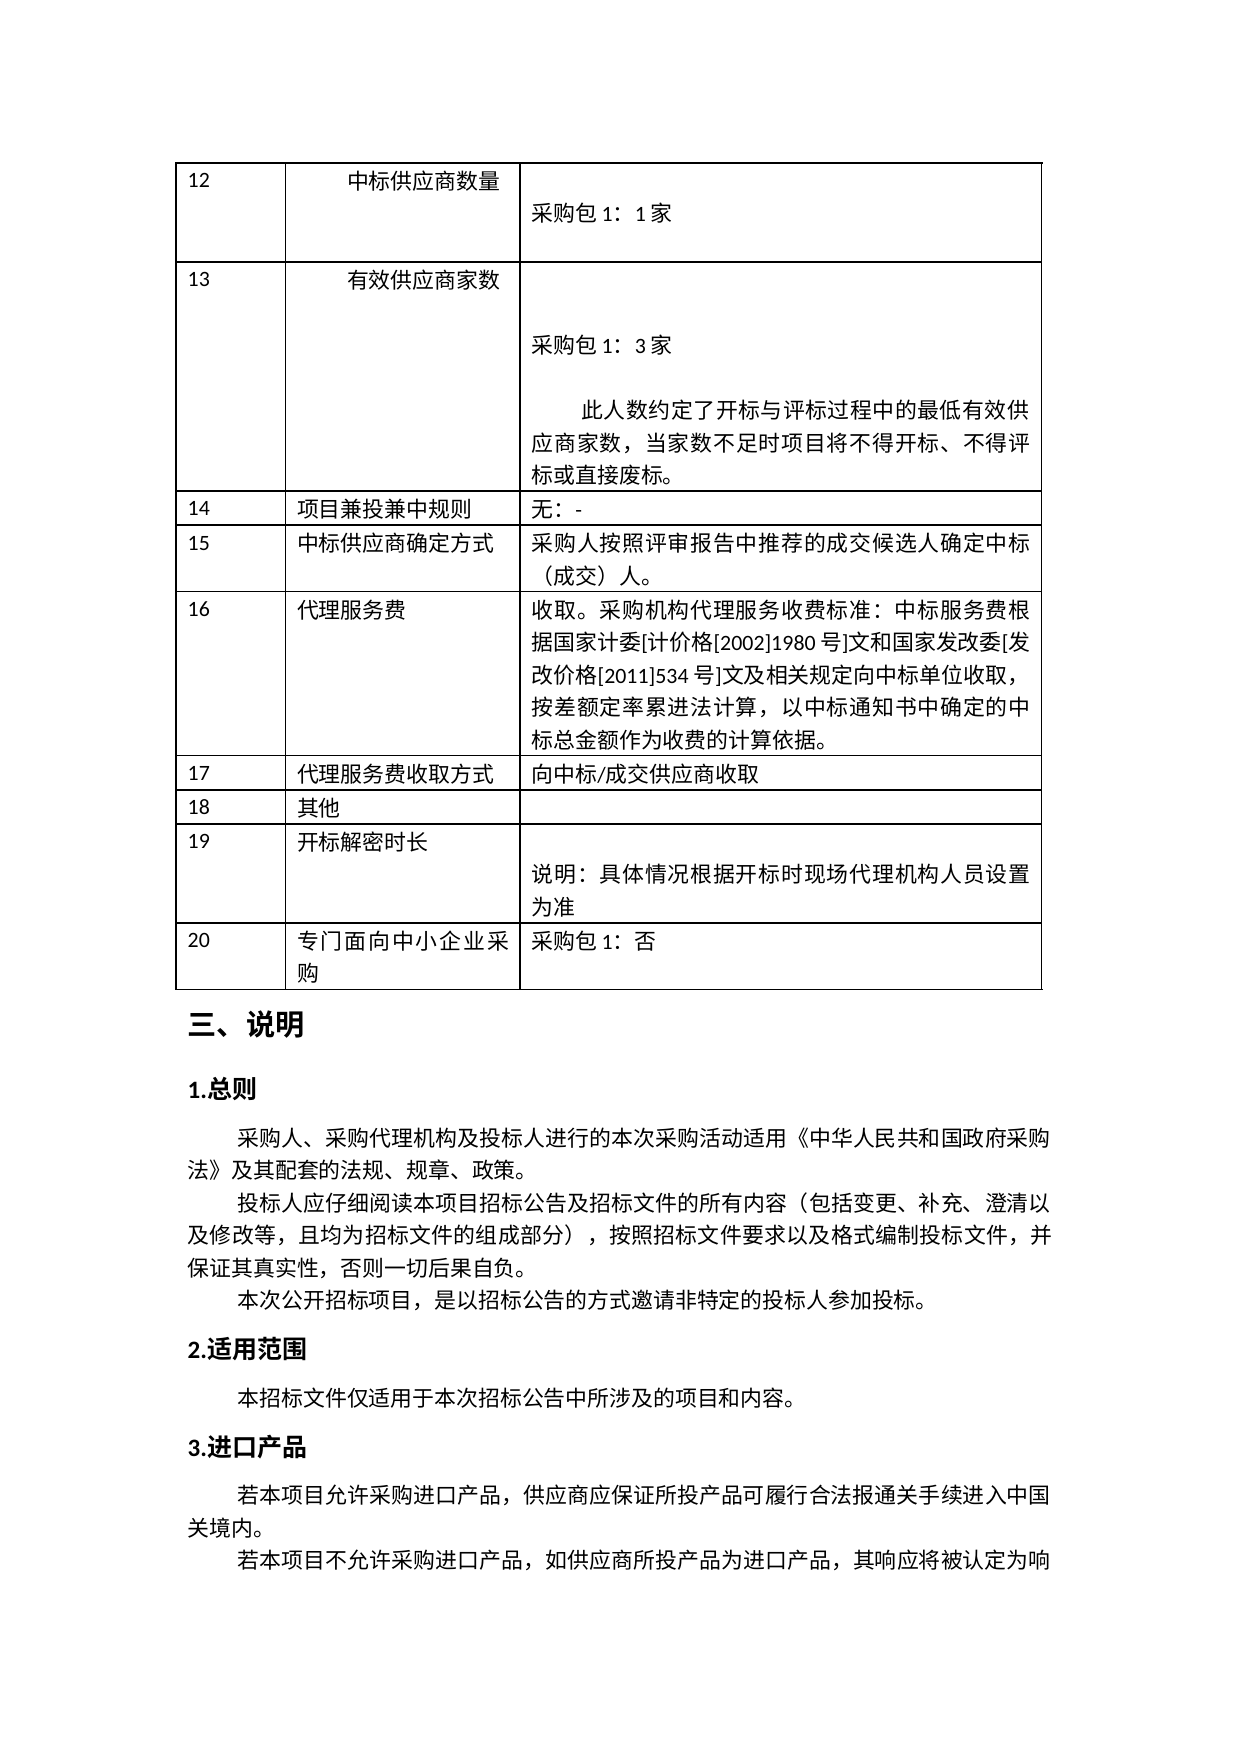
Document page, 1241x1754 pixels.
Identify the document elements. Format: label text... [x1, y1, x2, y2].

table_cell 代理服务费 [286, 592, 519, 755]
table_cell 专门面向中小企业采购 [286, 924, 519, 988]
table_cell 无：- [521, 492, 1041, 524]
table_cell 项目兼投兼中规则 [286, 492, 519, 524]
table_cell 14 [177, 492, 285, 524]
text 本次公开招标项目，是以招标公告的方式邀请非特定的投标人参加投标。 [187, 1283, 1053, 1315]
table_cell 18 [177, 791, 285, 823]
table_cell 13 [177, 263, 285, 490]
text 三、说明 [187, 990, 1053, 1055]
text 2.适用范围 [187, 1315, 1053, 1380]
table_cell 中标供应商确定方式 [286, 526, 519, 591]
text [187, 1543, 1053, 1575]
table_cell 17 [177, 756, 285, 789]
table_cell 开标解密时长 [286, 825, 519, 922]
table_cell 有效供应商家数 [286, 263, 519, 490]
table_cell 采购包1：1家 [521, 164, 1041, 261]
table_cell 19 [177, 825, 285, 922]
text 若本项目允许采购进口产品，供应商应保证所投产品可履行合法报通关手续进入中国关境内。 [187, 1478, 1053, 1543]
table_cell 16 [177, 592, 285, 755]
table_cell 收取。采购机构代理服务收费标准：中标服务费根据国家计委[计价格[2002]1980号]文和国家发改委[发改价格[2011]534号]文及相关规定向中标单位收取，按差额定率累进法计算，以中标通知书中确定的中标总金额作为收费的计算依据。 [521, 592, 1041, 755]
table_cell [521, 791, 1041, 823]
table_cell 20 [177, 924, 285, 988]
text 本招标文件仅适用于本次招标公告中所涉及的项目和内容。 [187, 1380, 1053, 1413]
table_cell 向中标/成交供应商收取 [521, 756, 1041, 789]
table_cell 中标供应商数量 [286, 164, 519, 261]
table_cell 其他 [286, 791, 519, 823]
text 1.总则 [187, 1055, 1053, 1120]
table_cell 采购包1：3家 此人数约定了开标与评标过程中的最低有效供应商家数，当家数不足时项目将不得开标、不得评标或直接废标。 [521, 263, 1041, 490]
table_cell 代理服务费收取方式 [286, 756, 519, 789]
table_cell 采购人按照评审报告中推荐的成交候选人确定中标（成交）人。 [521, 526, 1041, 591]
text 采购人、采购代理机构及投标人进行的本次采购活动适用《中华人民共和国政府采购法》及其配套的法规、规章、政策。 [187, 1120, 1053, 1185]
text 3.进口产品 [187, 1413, 1053, 1478]
table_cell 采购包1：否 [521, 924, 1041, 988]
table_cell 12 [177, 164, 285, 261]
table_cell 15 [177, 526, 285, 591]
text 投标人应仔细阅读本项目招标公告及招标文件的所有内容（包括变更、补充、澄清以及修改等，且均为招标文件的组成部分），按照招标文件要求以及格式编制投标文件，并保证其真实性，否则一切后果自负。 [187, 1185, 1053, 1283]
table_cell 说明：具体情况根据开标时现场代理机构人员设置为准 [521, 825, 1041, 922]
